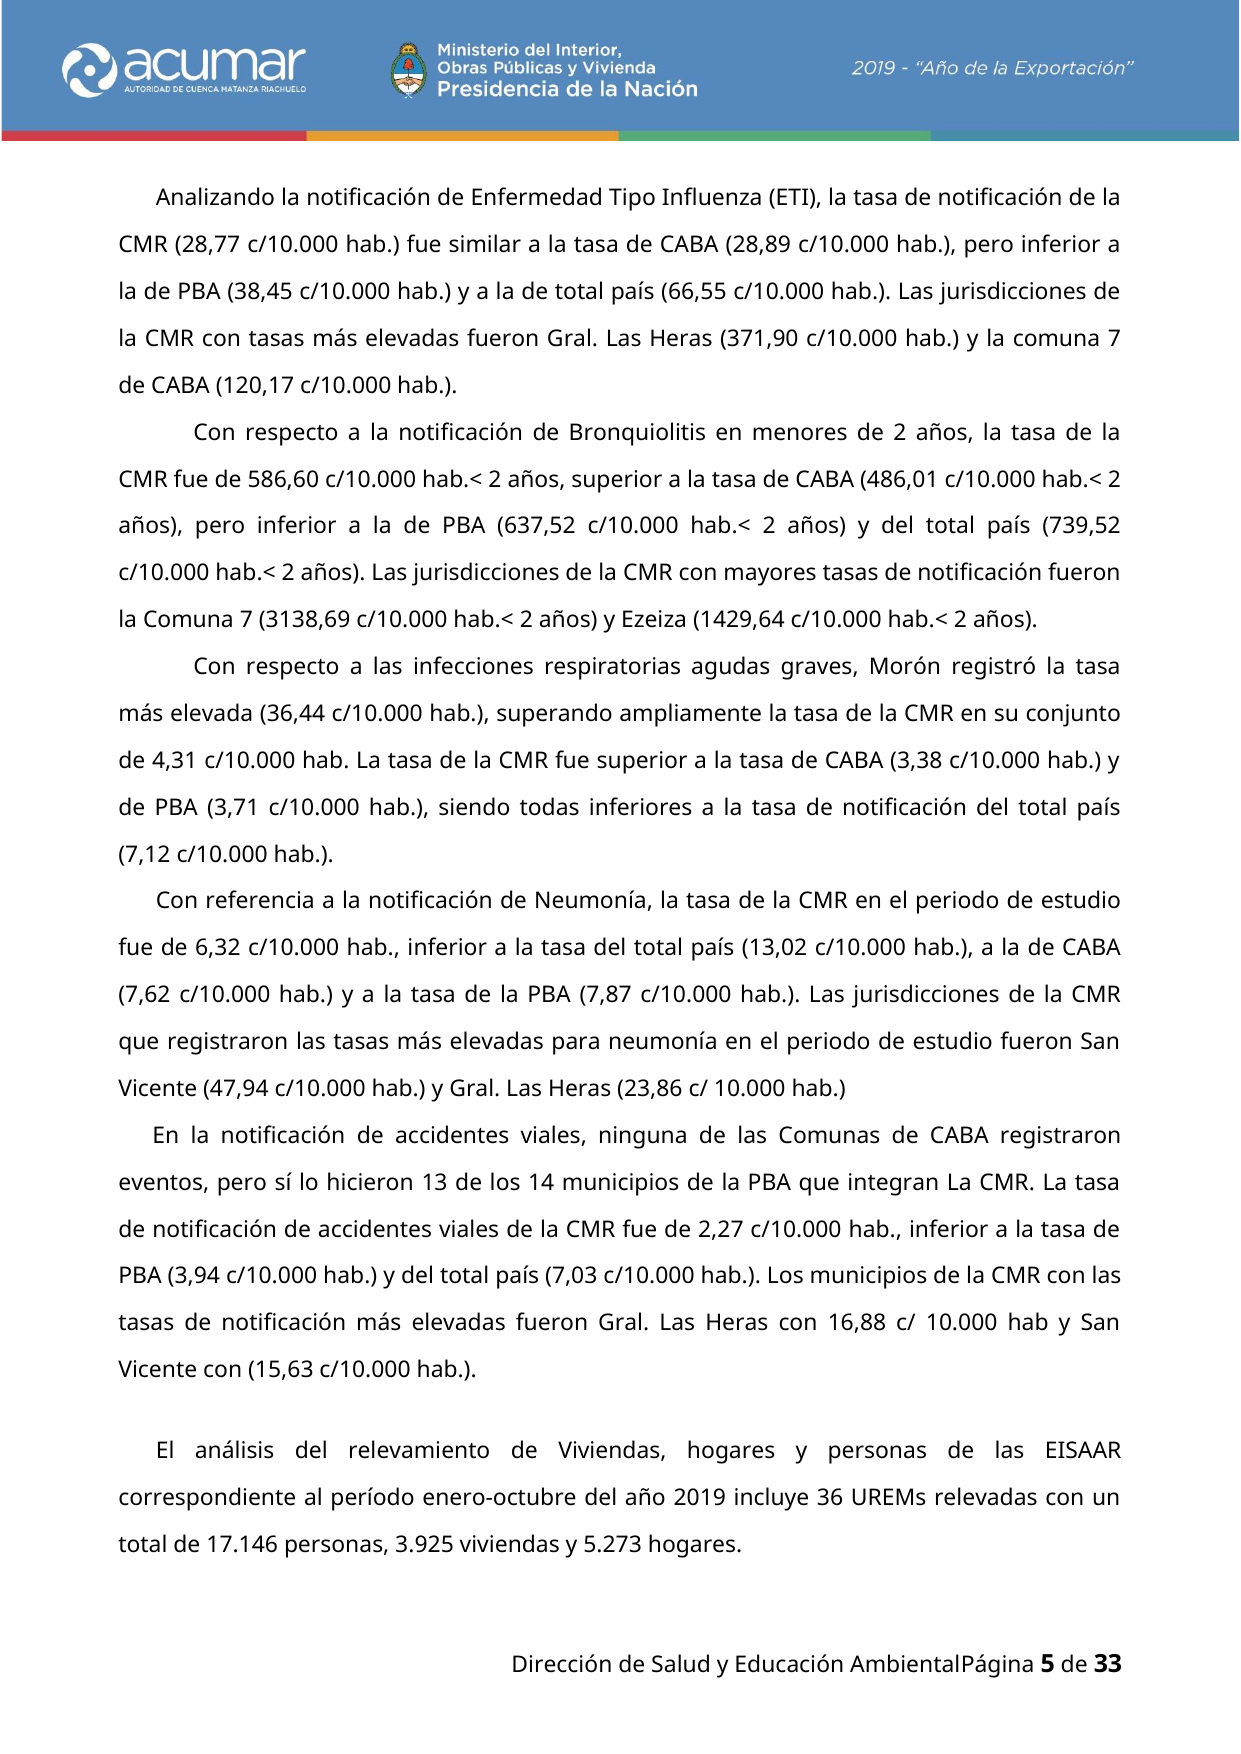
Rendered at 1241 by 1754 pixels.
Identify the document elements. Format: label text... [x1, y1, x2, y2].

text El análisis del relevamiento de Viviendas, hogares y personas de las EISAAR correspondiente al período enero-octubre del año 2019 incluye 36 UREMs relevadas con un total de 17.146 personas, 3.925 viviendas y 5.273 hogares. [118, 1434, 1122, 1559]
text Con respecto a la notificación de Bronquiolitis en menores de 2 años, la tasa de la CMR fue de 586,60 c/10.000 hab.< 2 años, superior a la tasa de CABA (486,01 c/10.000 hab.< 2 años), pero inferior a la de PBA (637,52 c/10.000 hab.< 2 años) y del total país (739,52 c/10.000 hab.< 2 años). Las jurisdicciones de la CMR con mayores tasas de notificación fueron la Comuna 7 (3138,69 c/10.000 hab.< 2 años) y Ezeiza (1429,64 c/10.000 hab.< 2 años). [118, 416, 1122, 634]
text Analizando la notificación de Enfermedad Tipo Influenza (ETI), la tasa de notificación de la CMR (28,77 c/10.000 hab.) fue similar a la tasa de CABA (28,89 c/10.000 hab.), pero inferior a la de PBA (38,45 c/10.000 hab.) y a la de total país (66,55 c/10.000 hab.). Las jurisdicciones de la CMR con tasas más elevadas fueron Gral. Las Heras (371,90 c/10.000 hab.) y la comuna 7 de CABA (120,17 c/10.000 hab.). [118, 181, 1122, 400]
text Con referencia a la notificación de Neumonía, la tasa de la CMR en el periodo de estudio fue de 6,32 c/10.000 hab., inferior a la tasa del total país (13,02 c/10.000 hab.), a la de CABA (7,62 c/10.000 hab.) y a la tasa de la PBA (7,87 c/10.000 hab.). Las jurisdicciones de la CMR que registraron las tasas más elevadas para neumonía en el periodo de estudio fueron San Vicente (47,94 c/10.000 hab.) y Gral. Las Heras (23,86 c/ 10.000 hab.) [118, 884, 1122, 1103]
text En la notificación de accidentes viales, ninguna de las Comunas de CABA registraron eventos, pero sí lo hicieron 13 de los 14 municipios de la PBA que integran La CMR. La tasa de notificación de accidentes viales de la CMR fue de 2,27 c/10.000 hab., inferior a la tasa de PBA (3,94 c/10.000 hab.) y del total país (7,03 c/10.000 hab.). Los municipios de la CMR con las tasas de notificación más elevadas fueron Gral. Las Heras con 16,88 c/ 10.000 hab y San Vicente con (15,63 c/10.000 hab.). [118, 1119, 1122, 1384]
text Con respecto a las infecciones respiratorias agudas graves, Morón registró la tasa más elevada (36,44 c/10.000 hab.), superando ampliamente la tasa de la CMR en su conjunto de 4,31 c/10.000 hab. La tasa de la CMR fue superior a la tasa de CABA (3,38 c/10.000 hab.) y de PBA (3,71 c/10.000 hab.), siendo todas inferiores a la tasa de notificación del total país (7,12 c/10.000 hab.). [118, 650, 1122, 869]
picture [1, 0, 1239, 141]
